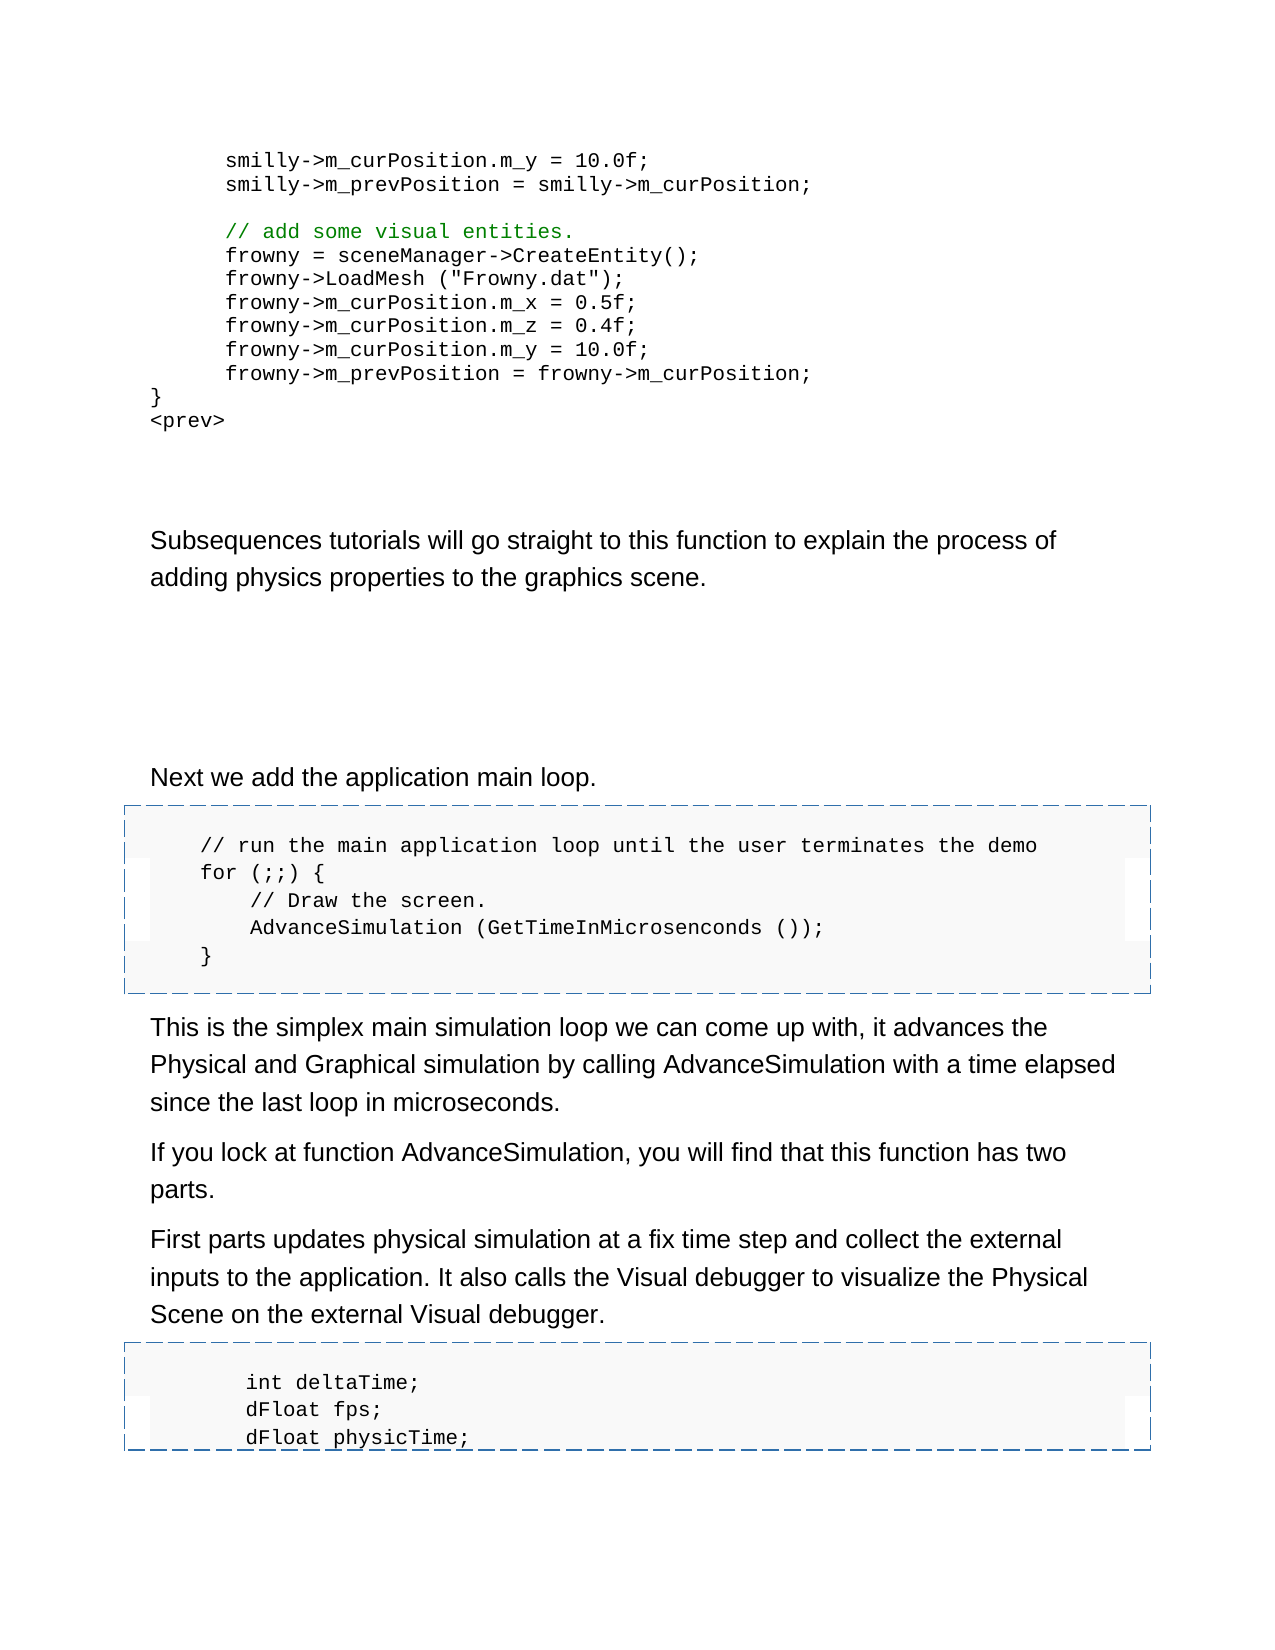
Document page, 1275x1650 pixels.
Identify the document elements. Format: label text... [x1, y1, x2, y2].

text } [124, 915, 1151, 994]
text frowny->m_curPosition.m_z = 0.4f; [150, 316, 1125, 339]
text for (;;) { [150, 858, 1125, 886]
text frowny->m_curPosition.m_y = 10.0f; [150, 339, 1125, 363]
text frowny->m_prevPosition = frowny->m_curPosition; [150, 363, 1125, 386]
text First parts updates physical simulation at a fix time step and collect the external inputs to the application. It also calls the Visual debugger to visualize the Physical Scene on the external Visual debugger. [150, 1217, 1125, 1329]
text <prev> [150, 410, 1125, 434]
text smilly->m_prevPosition = smilly->m_curPosition; [150, 174, 1125, 197]
text frowny = sceneManager->CreateEntity(); [150, 244, 1125, 268]
text // add some visual entities. [150, 221, 1125, 244]
text frowny->m_curPosition.m_x = 0.5f; [150, 292, 1125, 316]
text dFloat fps; [150, 1396, 1125, 1423]
text } [150, 386, 1125, 410]
text int deltaTime; [124, 1342, 1151, 1396]
text dFloat physicTime; [150, 1423, 1125, 1451]
text This is the simplex main simulation loop we can come up with, it advances the Physical and Graphical simulation by calling AdvanceSimulation with a time elapsed since the last loop in microseconds. [150, 1004, 1125, 1117]
text If you lock at function AdvanceSimulation, you will find that this function has two parts. [150, 1129, 1125, 1204]
text smilly->m_curPosition.m_y = 10.0f; [150, 150, 1125, 174]
text Next we add the application main loop. [150, 755, 1125, 792]
text // run the main application loop until the user terminates the demo [124, 805, 1151, 858]
text frowny->LoadMesh ("Frowny.dat"); [150, 268, 1125, 292]
text // Draw the screen. [150, 886, 1125, 913]
text Subsequences tutorials will go straight to this function to explain the process of adding physics properties to the graphics scene. [150, 517, 1125, 592]
